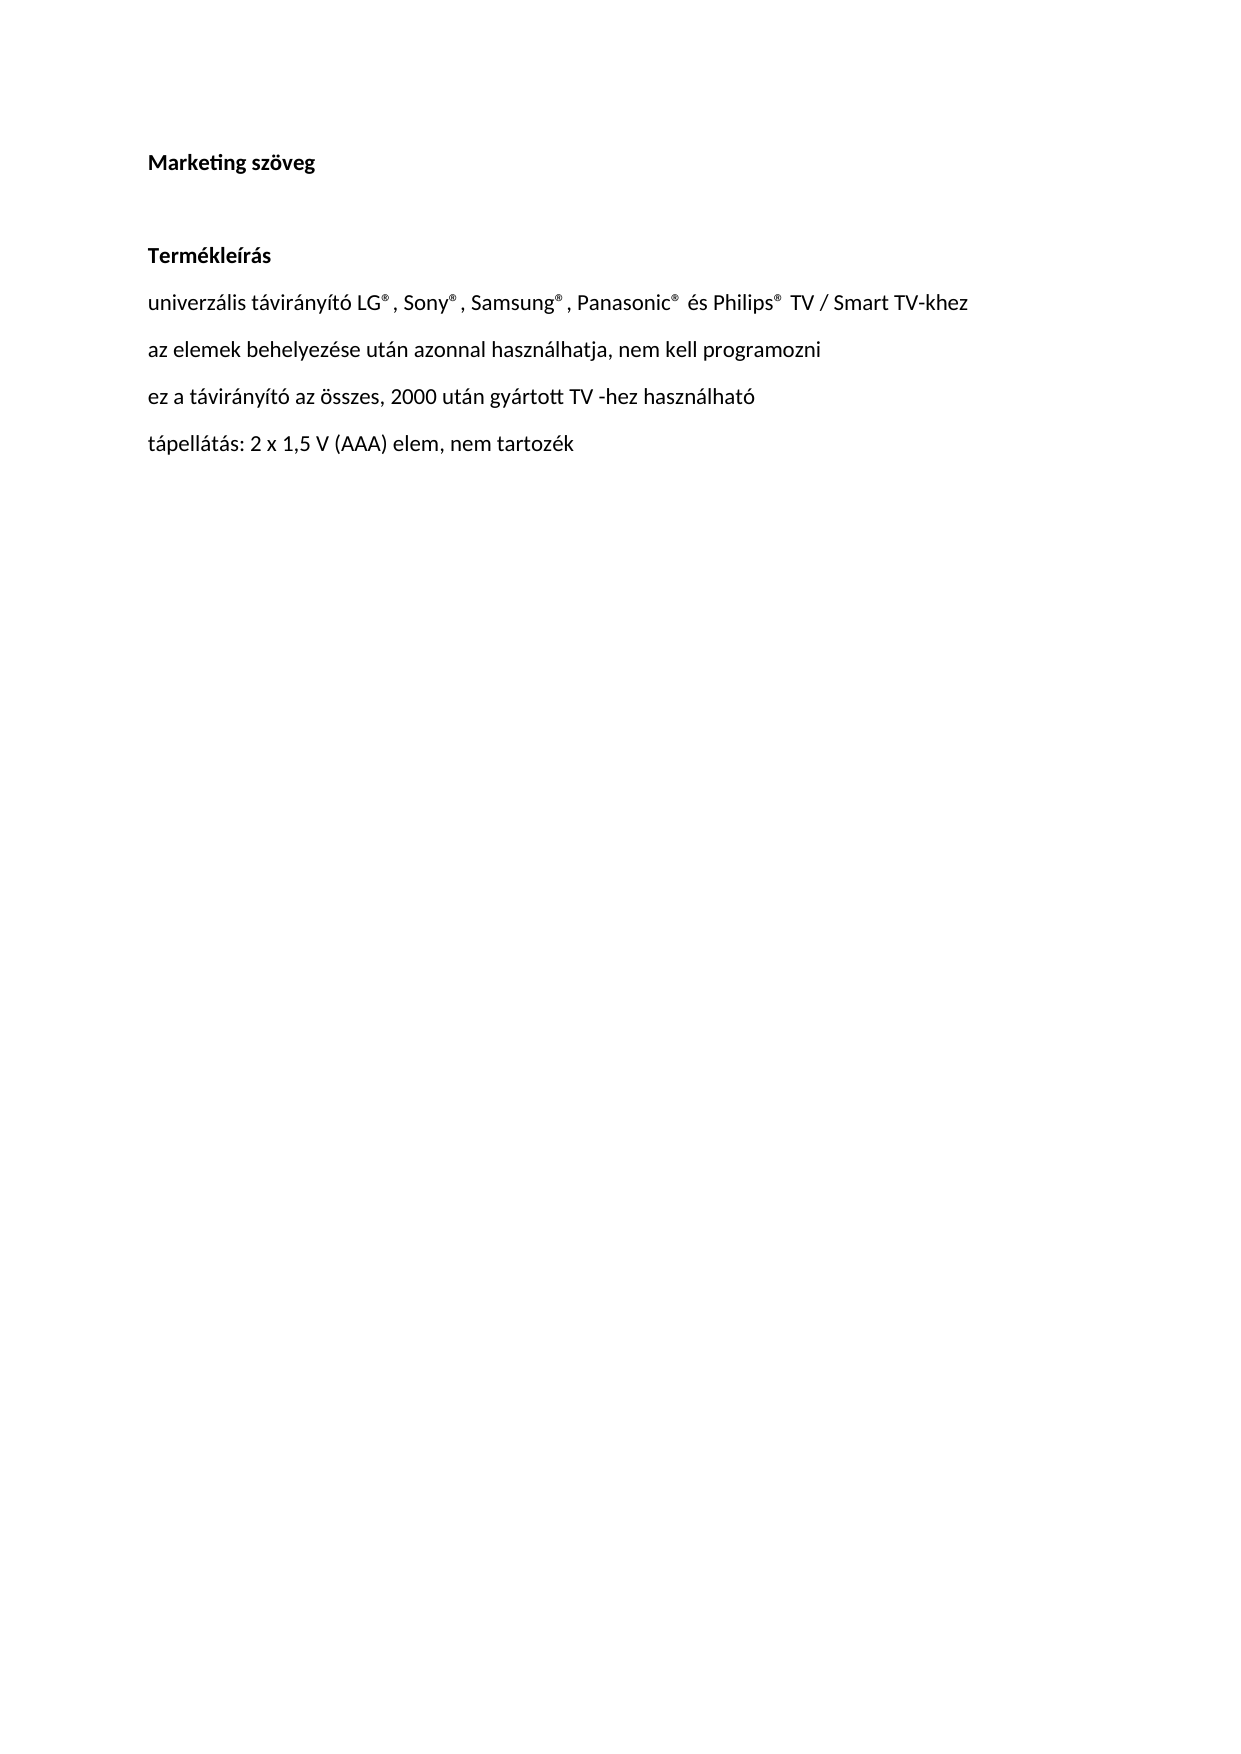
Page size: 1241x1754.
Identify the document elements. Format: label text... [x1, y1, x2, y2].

text az elemek behelyezése után azonnal használhatja, nem kell programozni [148, 335, 1093, 363]
text Termékleírás [148, 241, 1093, 269]
text tápellátás: 2 x 1,5 V (AAA) elem, nem tartozék [148, 429, 1093, 457]
text univerzális távirányító LG®, Sony®, Samsung®, Panasonic® és Philips® TV / Smart TV-khez [148, 288, 1093, 316]
text Marketing szöveg [148, 148, 1093, 176]
text ez a távirányító az összes, 2000 után gyártott TV -hez használható [148, 382, 1093, 410]
